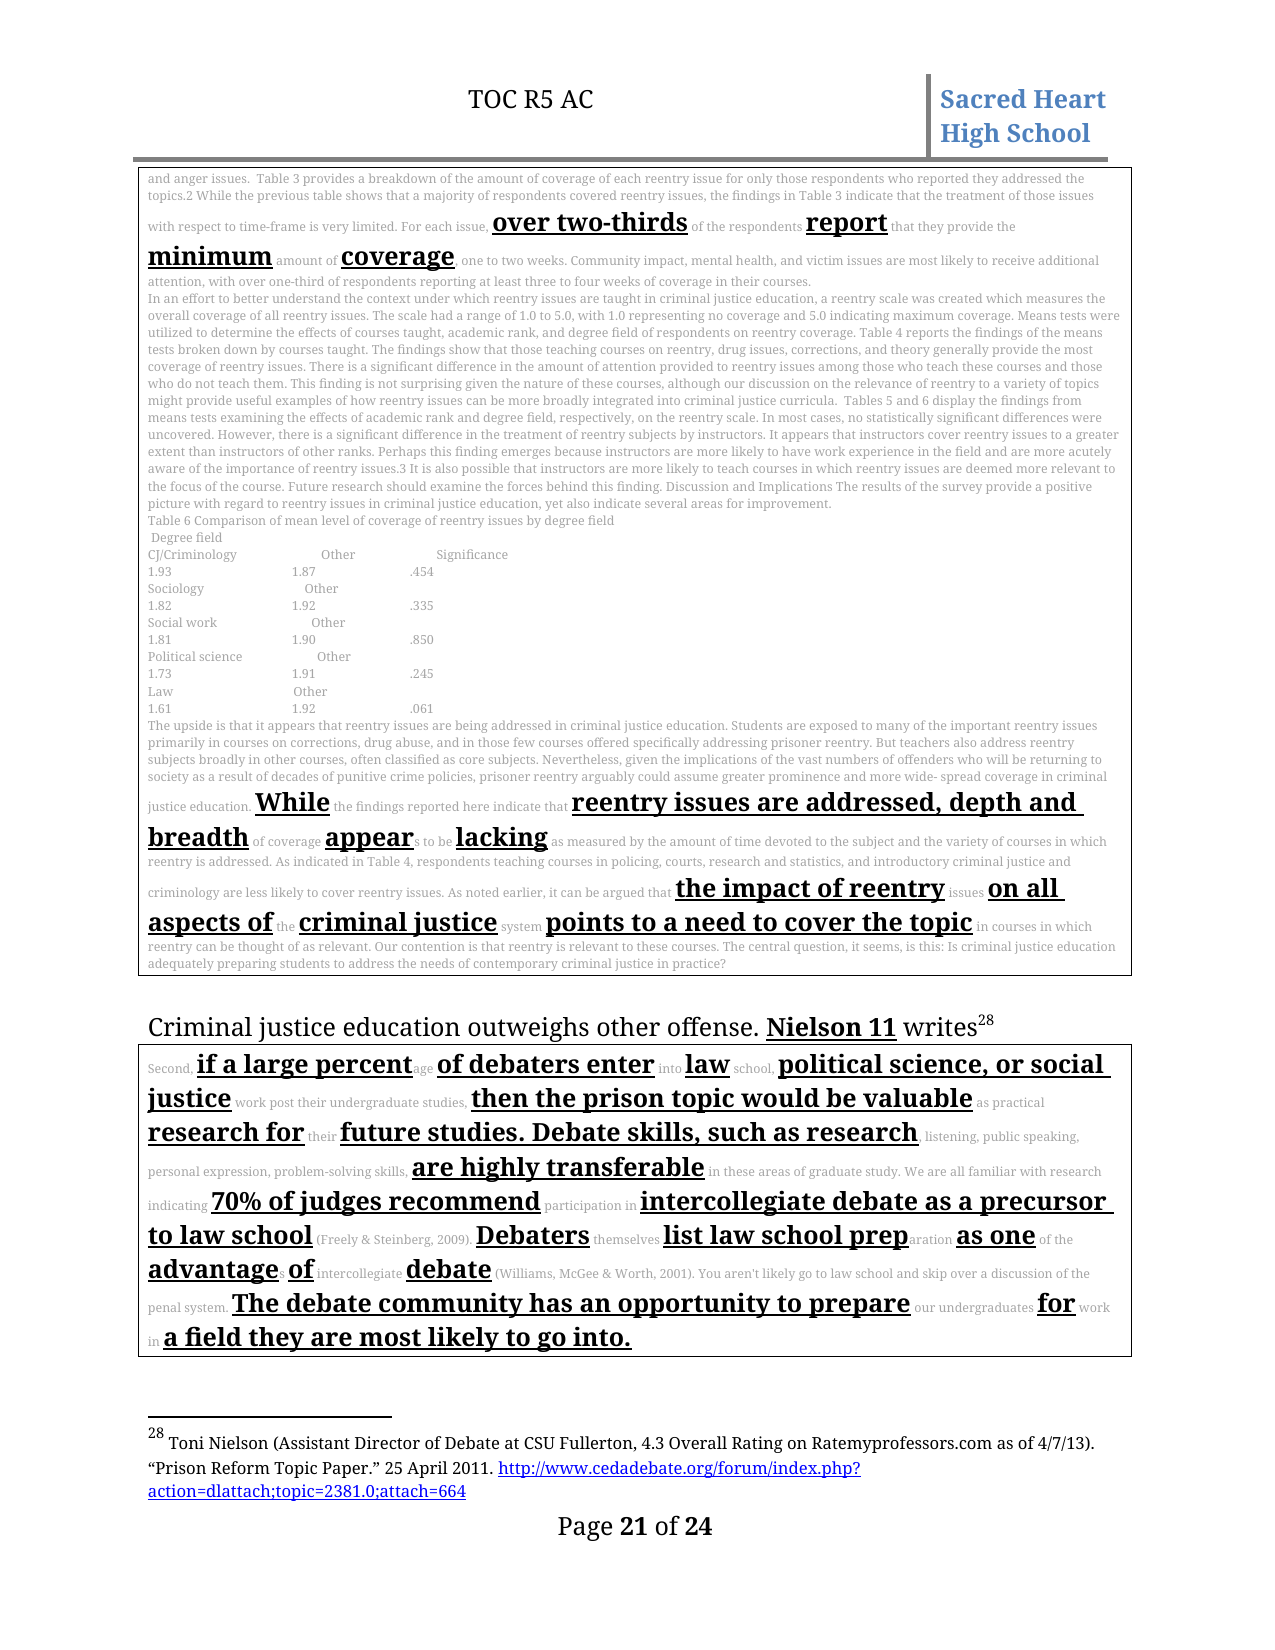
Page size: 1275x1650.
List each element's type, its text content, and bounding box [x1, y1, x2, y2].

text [139, 168, 1131, 290]
text Degree field [148, 529, 1122, 546]
text Table 6 Comparison of mean level of coverage of reentry issues by degree field [148, 512, 1122, 529]
text Social work Other [148, 614, 1122, 631]
text The upside is that it appears that reentry issues are being addressed in criminal justice education. Students are exposed to many of the important reentry issues primarily in courses on corrections, drug abuse, and in those few courses offered specifically addressing prisoner reentry. But teachers also address reentry subjects broadly in other courses, often classified as core subjects. Nevertheless, given the implications of the vast numbers of offenders who will be returning to society as a result of decades of punitive crime policies, prisoner reentry arguably could assume greater prominence and more wide- spread coverage in criminal justice education. While the findings reported here indicate that reentry issues are addressed, depth and breadth of coverage appears to be lacking as measured by the amount of time devoted to the subject and the variety of courses in which reentry is addressed. As indicated in Table 4, respondents teaching courses in policing, courts, research and statistics, and introductory criminal justice and criminology are less likely to cover reentry issues. As noted earlier, it can be argued that the impact of reentry issues on all aspects of the criminal justice system points to a need to cover the topic in courses in which reentry can be thought of as relevant. Our contention is that reentry is relevant to these courses. The central question, it seems, is this: Is criminal justice education adequately preparing students to address the needs of contemporary criminal justice in practice? [139, 714, 1131, 975]
text Law Other [148, 683, 1122, 700]
text 1.73 1.91 .245 [148, 666, 1122, 683]
text CJ/Criminology Other Significance [148, 546, 1122, 563]
text Sociology Other [148, 580, 1122, 597]
text Political science Other [148, 648, 1122, 666]
text 1.61 1.92 .061 [148, 700, 1122, 714]
text Second, if a large percentage of debaters enter into law school, political science, or social justice work post their undergraduate studies, then the prison topic would be valuable as practical research for their future studies. Debate skills, such as research, listening, public speaking, personal expression, problem-solving skills, are highly transferable in these areas of graduate study. We are all familiar with research indicating 70% of judges recommend participation in intercollegiate debate as a precursor to law school (Freely & Steinberg, 2009). Debaters themselves list law school preparation as one of the advantages of intercollegiate debate (Williams, McGee & Worth, 2001). You aren't likely go to law school and skip over a discussion of the penal system. The debate community has an opportunity to prepare our undergraduates for work in a field they are most likely to go into. [139, 1045, 1131, 1356]
text Criminal justice education outweighs other offense. Nielson 11 writes [148, 1010, 1122, 1044]
text In an effort to better understand the context under which reentry issues are taught in criminal justice education, a reentry scale was created which measures the overall coverage of all reentry issues. The scale had a range of 1.0 to 5.0, with 1.0 representing no coverage and 5.0 indicating maximum coverage. Means tests were utilized to determine the effects of courses taught, academic rank, and degree field of respondents on reentry coverage. Table 4 reports the findings of the means tests broken down by courses taught. The findings show that those teaching courses on reentry, drug issues, corrections, and theory generally provide the most coverage of reentry issues. There is a significant difference in the amount of attention provided to reentry issues among those who teach these courses and those who do not teach them. This finding is not surprising given the nature of these courses, although our discussion on the relevance of reentry to a variety of topics might provide useful examples of how reentry issues can be more broadly integrated into criminal justice curricula. Tables 5 and 6 display the findings from means tests examining the effects of academic rank and degree field, respectively, on the reentry scale. In most cases, no statistically significant differences were uncovered. However, there is a significant difference in the treatment of reentry subjects by instructors. It appears that instructors cover reentry issues to a greater extent than instructors of other ranks. Perhaps this finding emerges because instructors are more likely to have work experience in the field and are more acutely aware of the importance of reentry issues.3 It is also possible that instructors are more likely to teach courses in which reentry issues are deemed more relevant to the focus of the course. Future research should examine the forces behind this finding. Discussion and Implications The results of the survey provide a positive picture with regard to reentry issues in criminal justice education, yet also indicate several areas for improvement. [148, 290, 1122, 512]
text 1.82 1.92 .335 [148, 597, 1122, 614]
text 1.93 1.87 .454 [148, 563, 1122, 580]
text 1.81 1.90 .850 [148, 631, 1122, 648]
